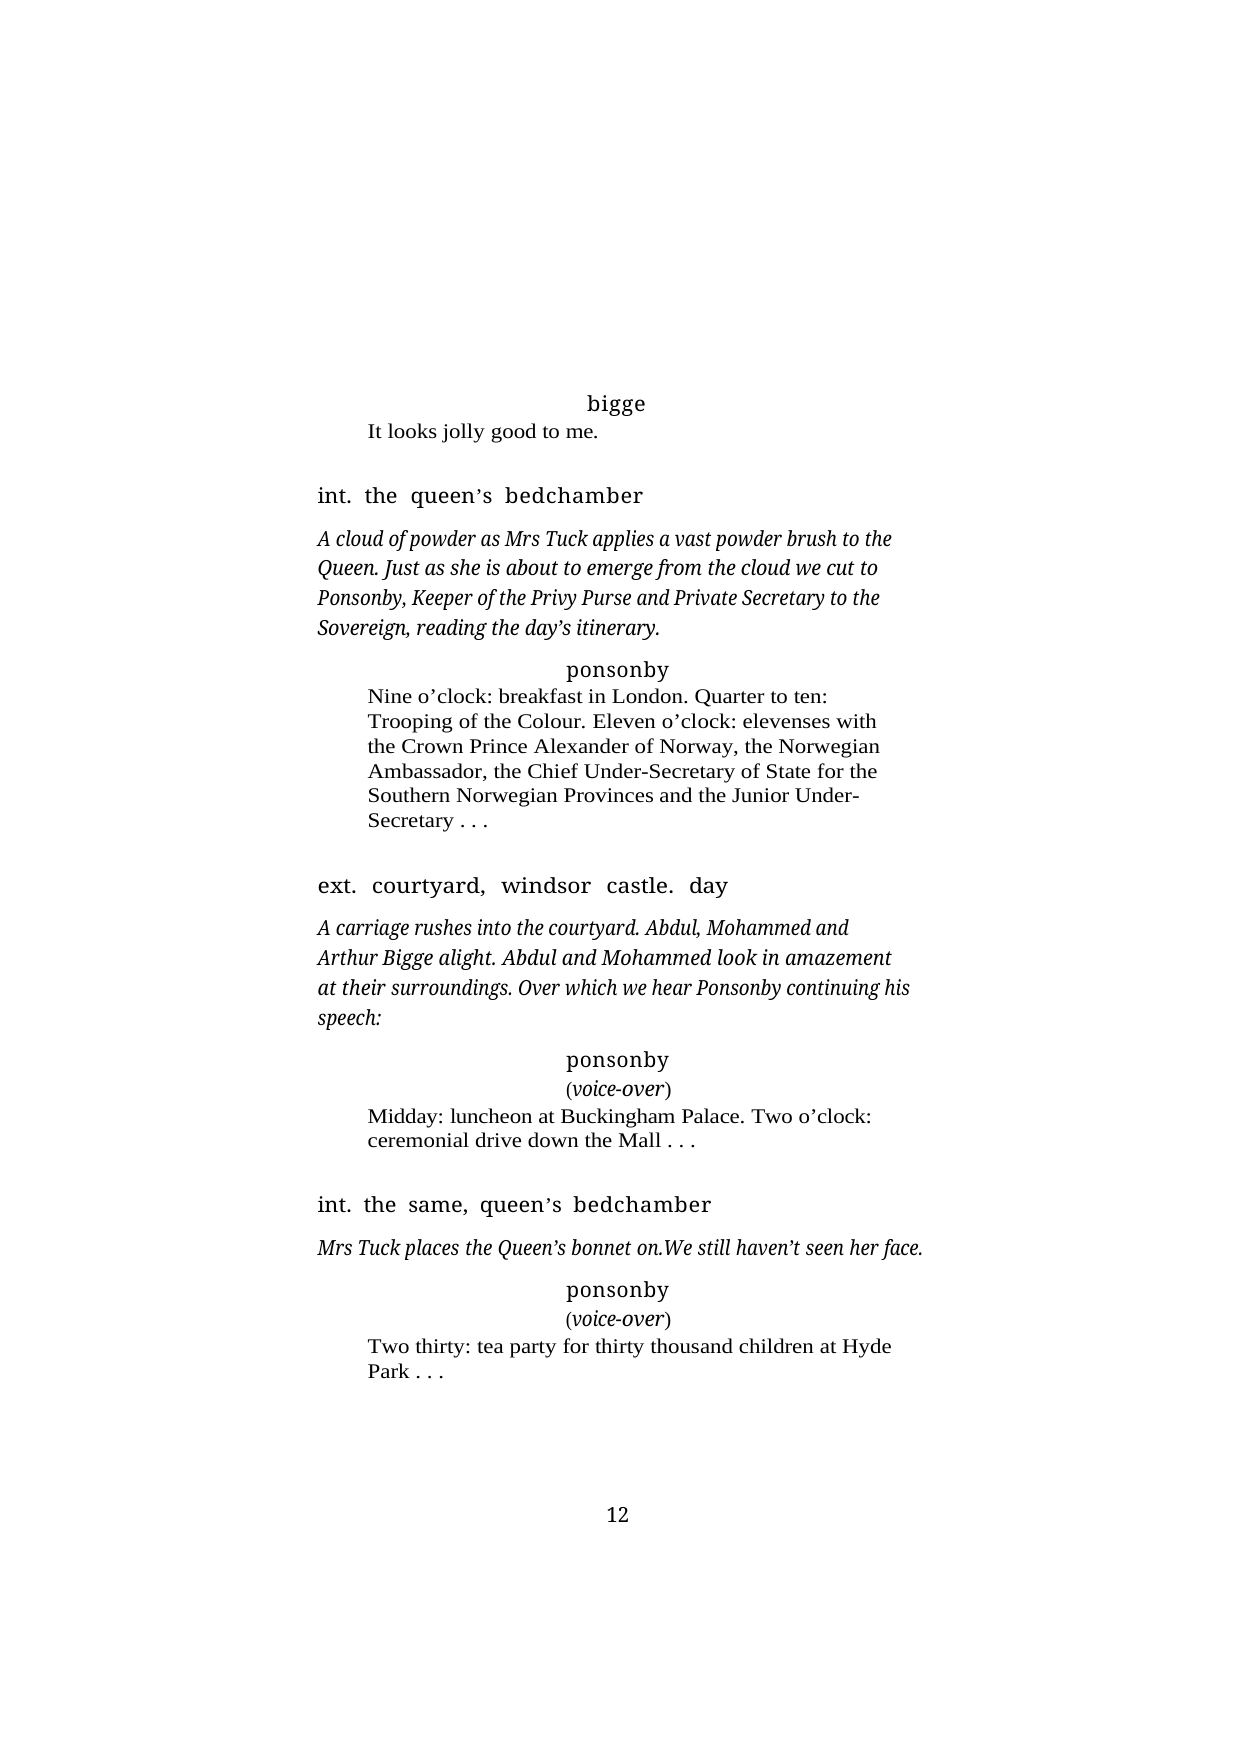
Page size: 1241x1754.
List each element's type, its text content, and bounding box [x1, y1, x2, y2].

text A cloud of powder as Mrs Tuck applies a vast powder brush to the Queen. Just as she is about to emerge from the cloud we cut to Ponsonby, Keeper of the Privy Purse and Private Secretary to the Sovereign, reading the day’s itinerary. [317, 524, 913, 642]
text Nine o’clock: breakfast in London. Quarter to ten: Trooping of the Colour. Eleven o’clock: elevenses with the Crown Prince Alexander of Norway, the Norwegian Ambassador, the Chief Under-Secretary of State for the Southern Norwegian Provinces and the Junior Under- Secretary . . . [367, 684, 900, 832]
text ponsonby [566, 1045, 1065, 1073]
text 12 [314, 1500, 921, 1529]
text Midday: luncheon at Buckingham Palace. Two o’clock: ceremonial drive down the Mall . . . [367, 1103, 909, 1152]
text int. the same, queen’s bedchamber [317, 1191, 1065, 1219]
text It looks jolly good to me. [367, 419, 1065, 443]
text Two thirty: tea party for thirty thousand children at Hyde Park . . . [367, 1334, 909, 1383]
text A carriage rushes into the courtyard. Abdul, Mohammed and Arthur Bigge alight. Abdul and Mohammed look in amazement at their surroundings. Over which we hear Ponsonby continuing his speech: [317, 913, 913, 1031]
text (voice-over) [566, 1304, 1065, 1333]
text Mrs Tuck places the Queen’s bonnet on.We still haven’t seen her face. [317, 1233, 1065, 1261]
text bigge [314, 389, 918, 418]
text ponsonby [566, 655, 1065, 683]
text ext. courtyard, windsor castle. day [317, 871, 1065, 899]
text ponsonby [566, 1275, 1065, 1303]
text (voice-over) [566, 1074, 1065, 1102]
text int. the queen’s bedchamber [317, 482, 1065, 510]
